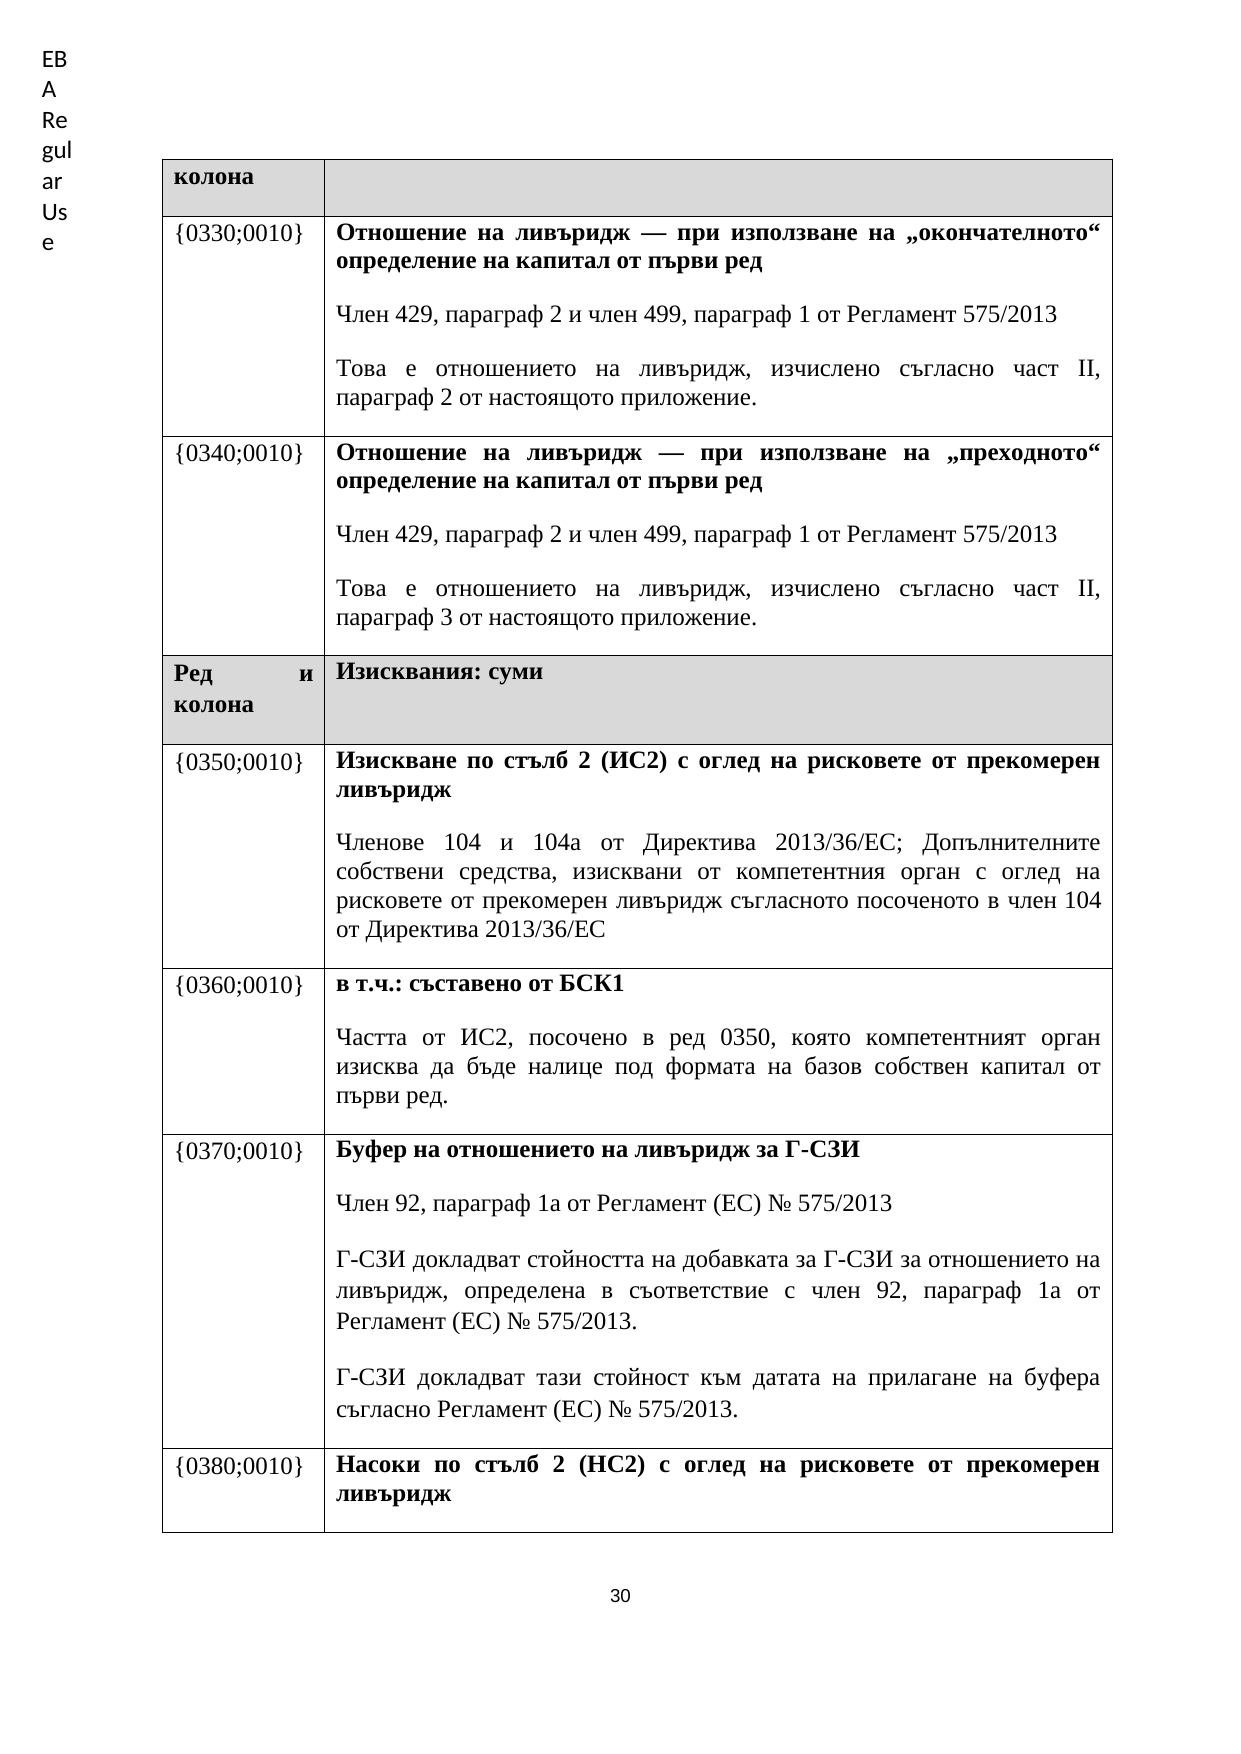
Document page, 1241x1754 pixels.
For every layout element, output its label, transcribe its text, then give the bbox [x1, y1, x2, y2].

table_cell в т.ч.: съставено от БСК1 Частта от ИС2, посочено в ред 0350, която компетентният орган изисква да бъде налице под формата на базов собствен капитал от първи ред. [325, 969, 1112, 1133]
table_cell {0370;0010} [163, 1135, 324, 1448]
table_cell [325, 1449, 1112, 1532]
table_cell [325, 160, 1112, 216]
table_cell Ред и колона [163, 160, 324, 216]
table_cell Изисквания: суми [325, 656, 1112, 744]
table_cell {0330;0010} [163, 217, 324, 436]
table_cell {0380;0010} [163, 1449, 324, 1532]
table_cell Отношение на ливъридж — при използване на „преходното“ определение на капитал от първи ред Член 429, параграф 2 и член 499, параграф 1 от Регламент 575/2013 Това е отношението на ливъридж, изчислено съгласно част II, параграф 3 от настоящото приложение. [325, 437, 1112, 655]
table_cell {0350;0010} [163, 745, 324, 967]
table_cell Ред и колона [163, 656, 324, 744]
table_cell {0340;0010} [163, 437, 324, 655]
table_cell Отношение на ливъридж — при използване на „окончателното“ определение на капитал от първи ред Член 429, параграф 2 и член 499, параграф 1 от Регламент 575/2013 Това е отношението на ливъридж, изчислено съгласно част II, параграф 2 от настоящото приложение. [325, 217, 1112, 436]
table_cell Буфер на отношението на ливъридж за Г-СЗИ Член 92, параграф 1а от Регламент (ЕС) № 575/2013 Г-СЗИ докладват стойността на добавката за Г-СЗИ за отношението на ливъридж, определена в съответствие с член 92, параграф 1а от Регламент (ЕС) № 575/2013. Г-СЗИ докладват тази стойност към датата на прилагане на буфера съгласно Регламент (ЕС) № 575/2013. [325, 1135, 1112, 1448]
table_cell {0360;0010} [163, 969, 324, 1133]
table_cell Изискване по стълб 2 (ИС2) с оглед на рисковете от прекомерен ливъридж Членове 104 и 104а от Директива 2013/36/ЕС; Допълнителните собствени средства, изисквани от компетентния орган с оглед на рисковете от прекомерен ливъридж съгласното посоченото в член 104 от Директива 2013/36/ЕС [325, 745, 1112, 967]
